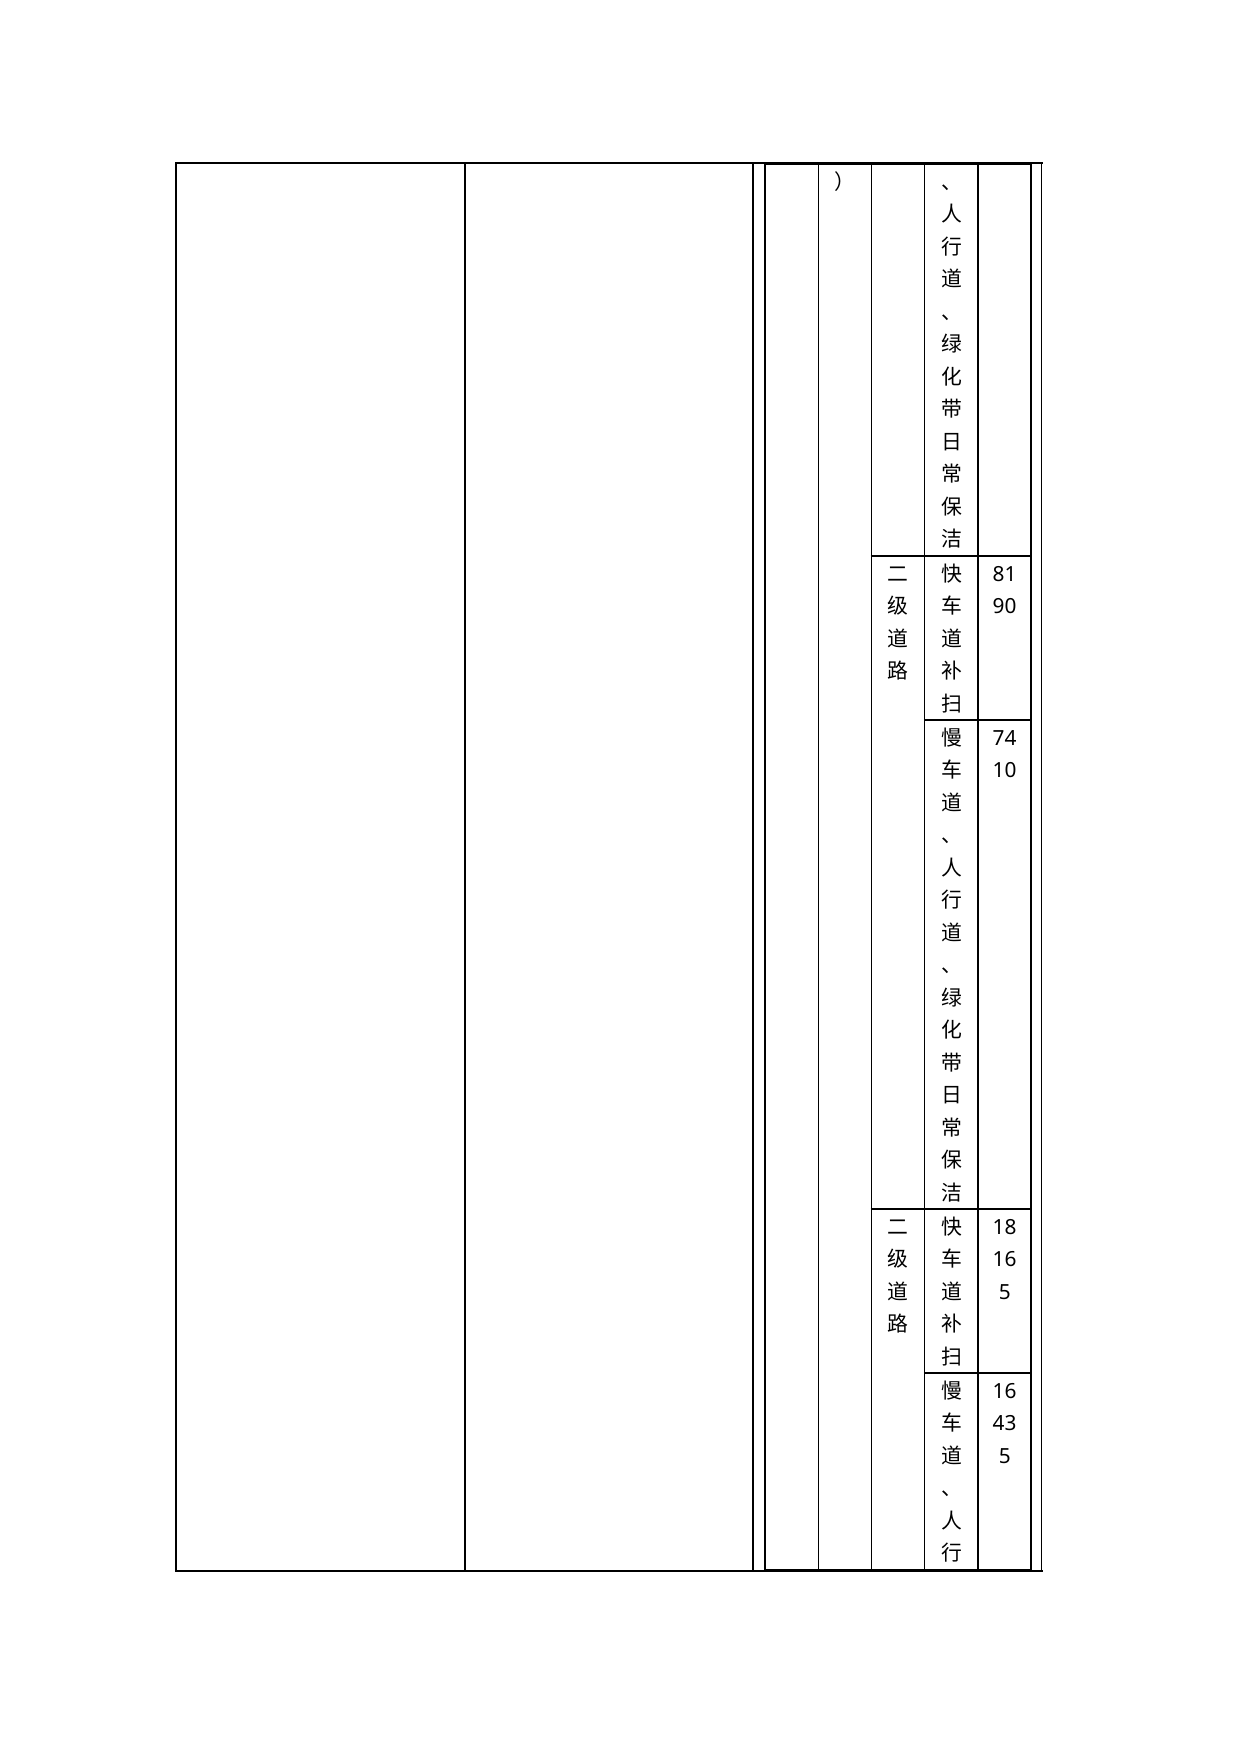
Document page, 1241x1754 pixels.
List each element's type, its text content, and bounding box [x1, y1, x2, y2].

table_cell 1 [177, 164, 464, 1570]
table_cell [1032, 164, 1041, 1570]
table_cell [466, 164, 752, 1570]
table_cell [925, 165, 977, 555]
table_cell [979, 1210, 1030, 1372]
table_cell [925, 557, 977, 719]
table_cell [819, 165, 871, 1569]
table_cell [872, 1210, 924, 1569]
table_cell [925, 721, 977, 1208]
table_cell [979, 165, 1030, 555]
table_cell [754, 164, 764, 1570]
table_cell [979, 721, 1030, 1208]
table_cell [766, 165, 818, 1569]
table_cell [979, 1374, 1030, 1569]
table_cell [979, 557, 1030, 719]
table_cell [872, 557, 924, 1208]
table_cell [925, 1374, 977, 1569]
table_cell [925, 1210, 977, 1372]
table_cell [872, 165, 924, 555]
